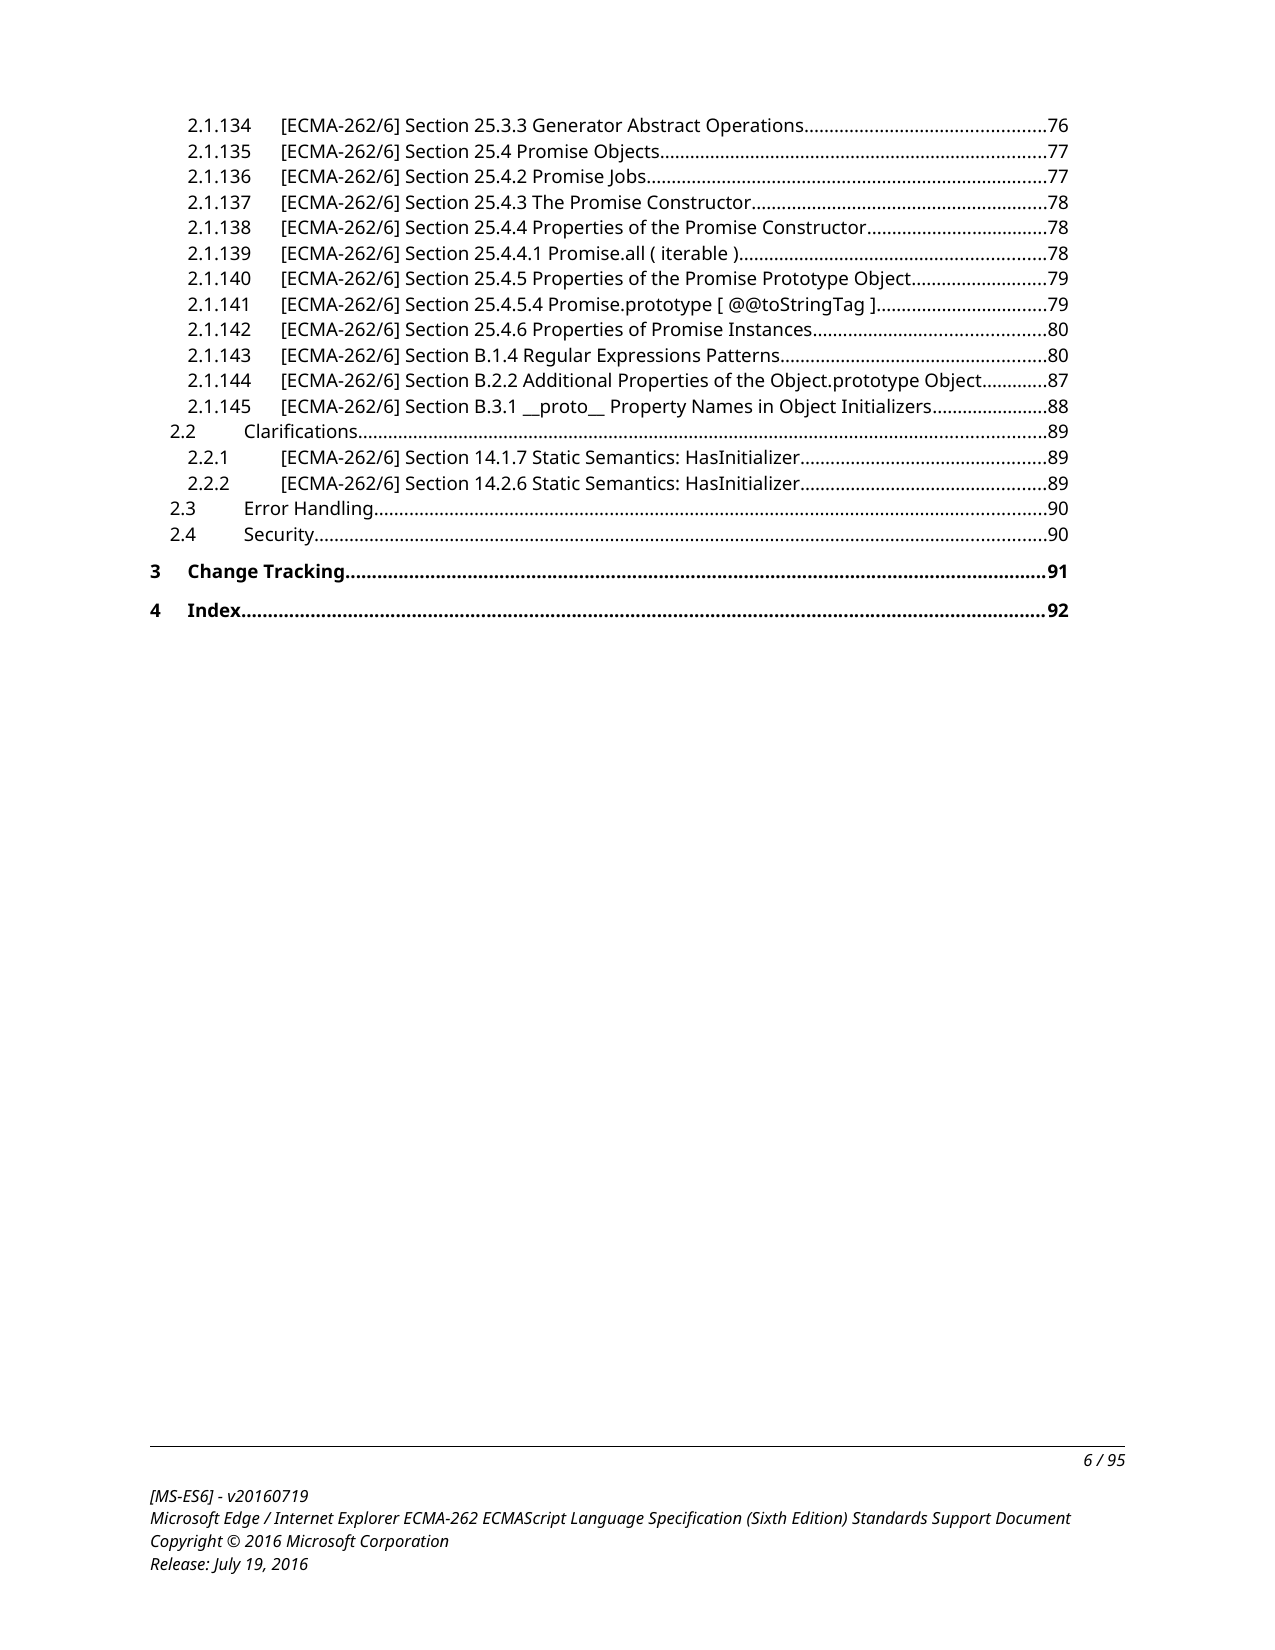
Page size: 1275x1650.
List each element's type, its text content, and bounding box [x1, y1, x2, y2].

text 2.1.138 [ECMA-262/6] Section 25.4.4 Properties of the Promise Constructor 78 [187, 214, 1078, 240]
text 2.4 Security 90 [169, 521, 1078, 546]
text 2.1.137 [ECMA-262/6] Section 25.4.3 The Promise Constructor 78 [187, 189, 1078, 214]
text 4 Index 92 [150, 597, 1078, 622]
text 2.1.134 [ECMA-262/6] Section 25.3.3 Generator Abstract Operations 76 [187, 112, 1078, 138]
text 2.2.2 [ECMA-262/6] Section 14.2.6 Static Semantics: HasInitializer 89 [187, 470, 1078, 495]
text 2.1.140 [ECMA-262/6] Section 25.4.5 Properties of the Promise Prototype Object 79 [187, 266, 1078, 291]
text 2.2 Clarifications 89 [169, 419, 1078, 444]
text 3 Change Tracking 91 [150, 559, 1078, 584]
text 2.1.139 [ECMA-262/6] Section 25.4.4.1 Promise.all ( iterable ) 78 [187, 240, 1078, 266]
text 2.1.145 [ECMA-262/6] Section B.3.1 __proto__ Property Names in Object Initializers 88 [187, 393, 1078, 419]
text 2.1.142 [ECMA-262/6] Section 25.4.6 Properties of Promise Instances 80 [187, 317, 1078, 342]
text 2.1.136 [ECMA-262/6] Section 25.4.2 Promise Jobs 77 [187, 163, 1078, 189]
text 2.2.1 [ECMA-262/6] Section 14.1.7 Static Semantics: HasInitializer 89 [187, 444, 1078, 470]
text 2.1.143 [ECMA-262/6] Section B.1.4 Regular Expressions Patterns 80 [187, 342, 1078, 368]
text 2.1.135 [ECMA-262/6] Section 25.4 Promise Objects 77 [187, 138, 1078, 163]
text 2.1.144 [ECMA-262/6] Section B.2.2 Additional Properties of the Object.prototype Object 87 [187, 368, 1078, 393]
text 2.1.141 [ECMA-262/6] Section 25.4.5.4 Promise.prototype [ @@toStringTag ] 79 [187, 291, 1078, 317]
text 2.3 Error Handling 90 [169, 495, 1078, 521]
